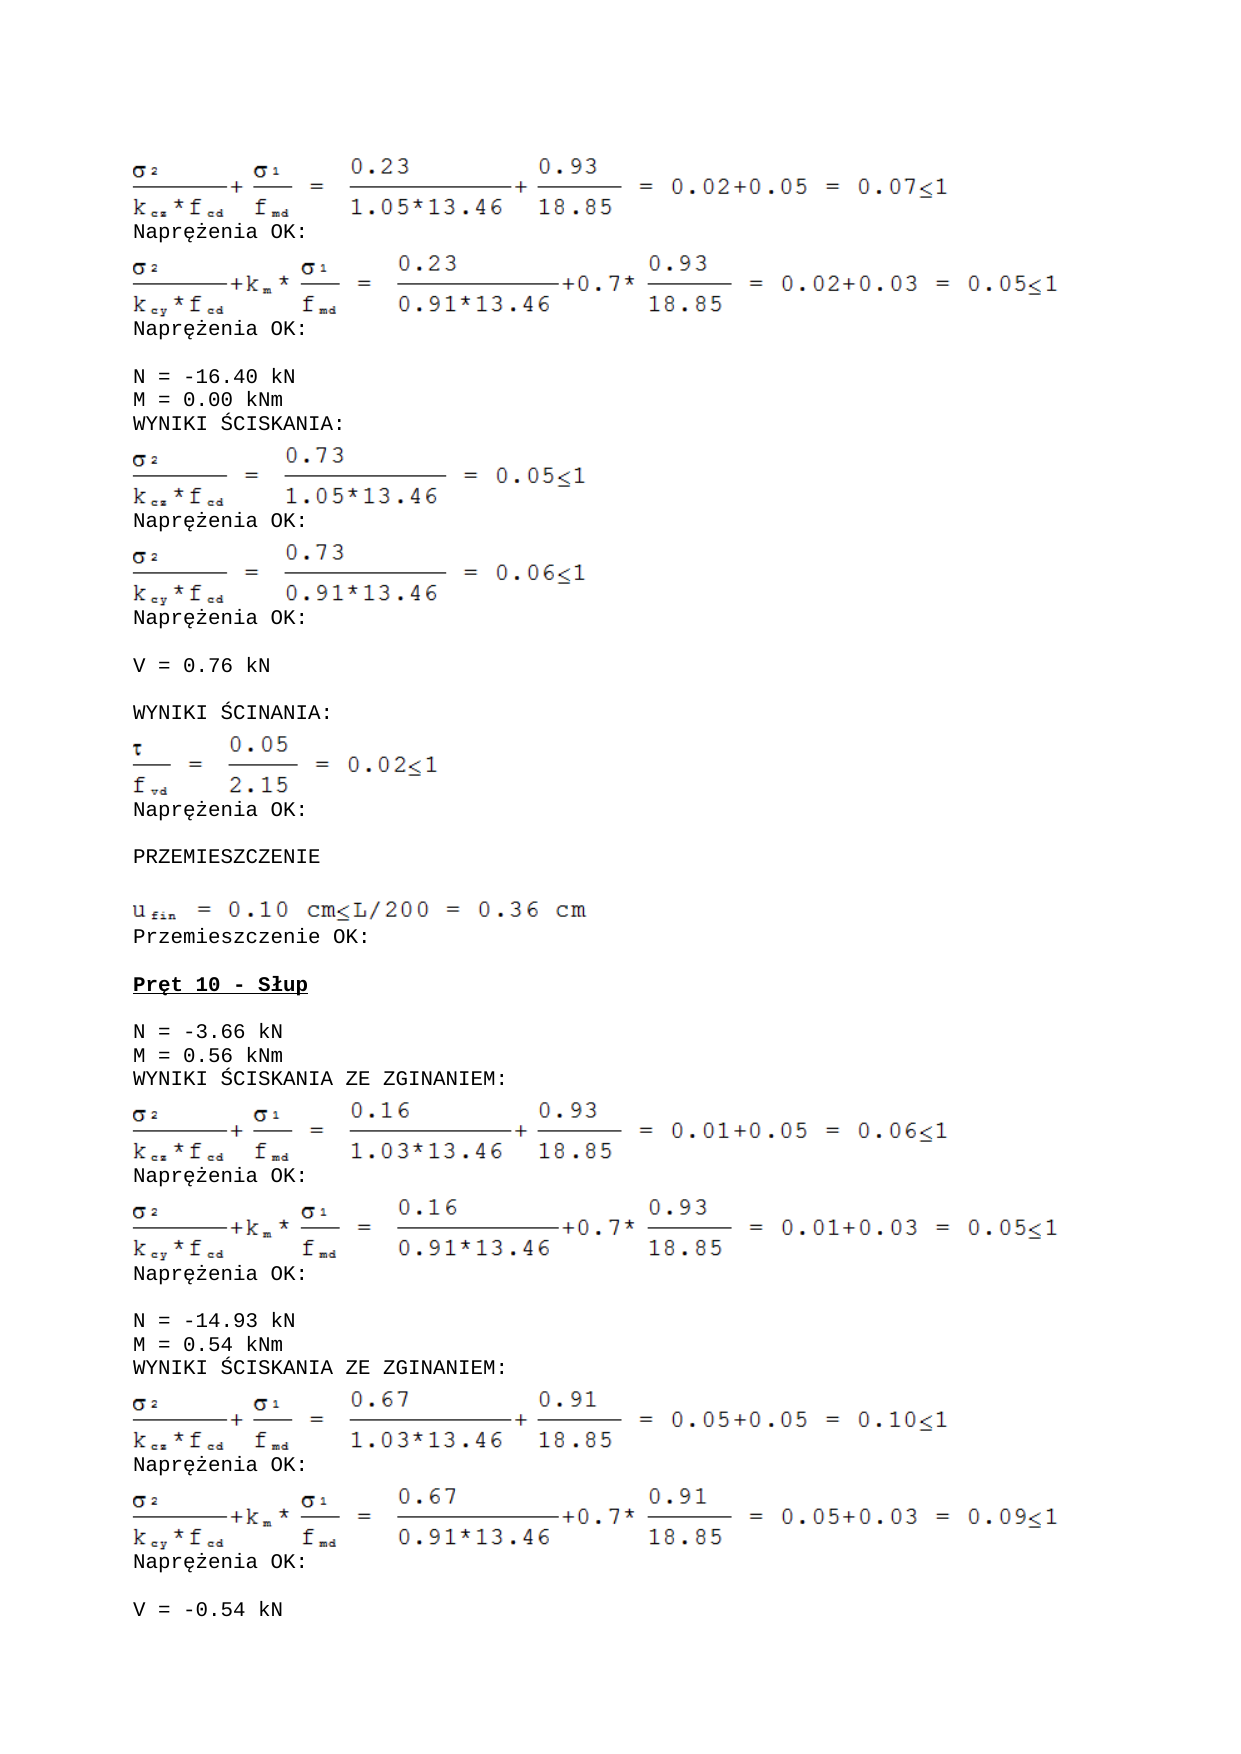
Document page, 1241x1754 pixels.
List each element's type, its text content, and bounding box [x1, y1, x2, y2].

text N = -16.40 kN [133, 366, 1167, 389]
text Naprężenia OK: [133, 799, 1167, 823]
picture [132, 725, 440, 800]
text WYNIKI ŚCINANIA: [133, 702, 1167, 726]
text Pręt 10 - Słup [133, 974, 1167, 997]
text V = 0.76 kN [133, 655, 1167, 678]
text M = 0.54 kNm [133, 1333, 1167, 1357]
text WYNIKI ŚCISKANIA ZE ZGINANIEM: [133, 1357, 1167, 1381]
text V = -0.54 kN [133, 1599, 1167, 1622]
picture [132, 1478, 1061, 1552]
text Naprężenia OK: [133, 318, 1167, 342]
text M = 0.00 kNm [133, 389, 1167, 413]
picture [132, 147, 951, 222]
text N = -14.93 kN [133, 1310, 1167, 1333]
text Przemieszczenie OK: [133, 926, 1167, 950]
picture [132, 1091, 951, 1166]
text WYNIKI ŚCISKANIA ZE ZGINANIEM: [133, 1068, 1167, 1092]
text Naprężenia OK: [133, 1263, 1167, 1286]
text Naprężenia OK: [133, 1552, 1167, 1575]
text Naprężenia OK: [133, 510, 1167, 534]
picture [132, 1380, 951, 1455]
text WYNIKI ŚCISKANIA: [133, 413, 1167, 437]
picture [132, 870, 588, 927]
text Naprężenia OK: [133, 1454, 1167, 1478]
picture [132, 1189, 1061, 1263]
text Naprężenia OK: [133, 607, 1167, 631]
text M = 0.56 kNm [133, 1044, 1167, 1068]
text PRZEMIESZCZENIE [133, 846, 1167, 870]
text Naprężenia OK: [133, 221, 1167, 245]
text Naprężenia OK: [133, 1165, 1167, 1189]
picture [132, 533, 589, 608]
picture [132, 245, 1061, 319]
text N = -3.66 kN [133, 1021, 1167, 1044]
picture [132, 436, 589, 511]
